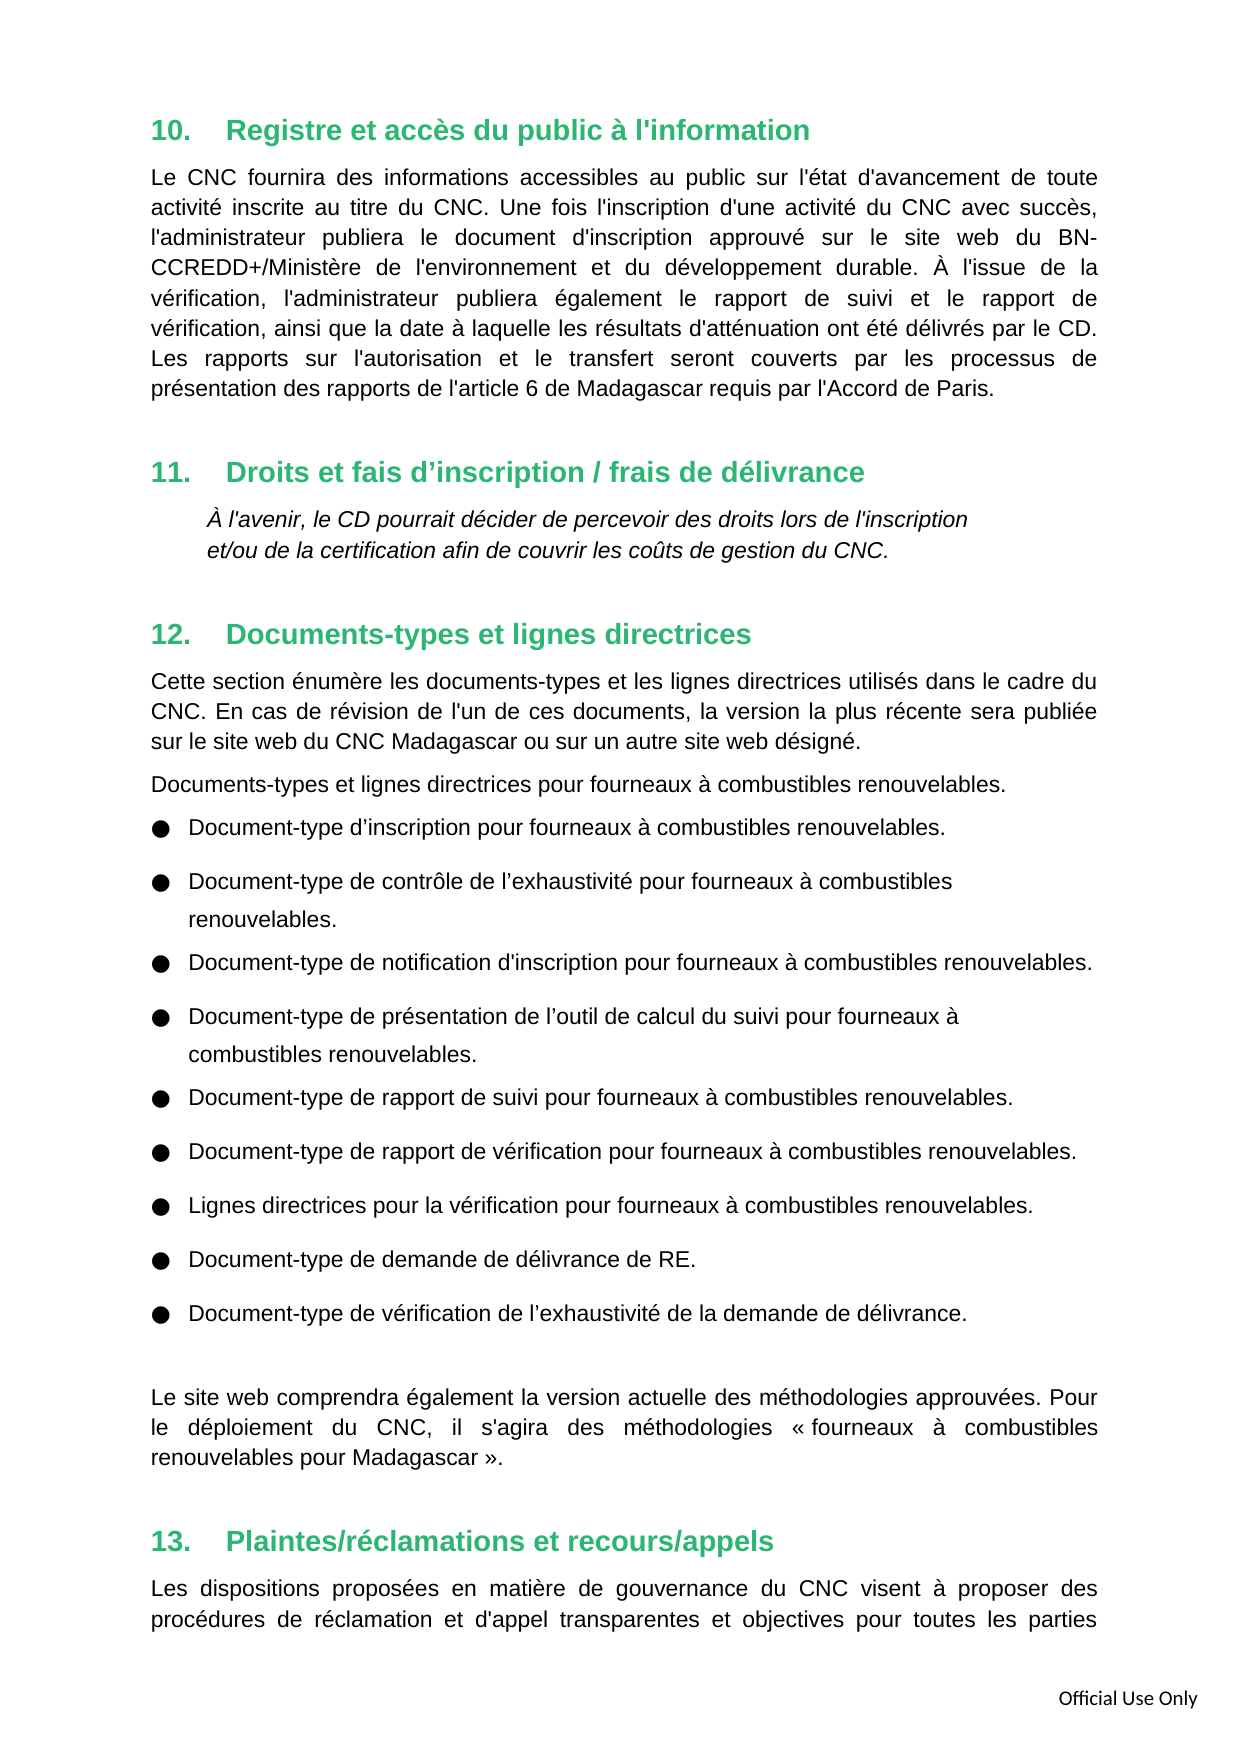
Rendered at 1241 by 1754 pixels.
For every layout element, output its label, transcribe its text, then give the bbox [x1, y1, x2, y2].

list Document-type de vérification de l’exhaustivité de la demande de délivrance. [151, 1287, 1098, 1334]
list Document-type de demande de délivrance de RE. [151, 1233, 1098, 1280]
subtitle Plaintes/réclamations et recours/appels [151, 1524, 1098, 1558]
subtitle Registre et accès du public à l'information [151, 113, 1098, 146]
list Document-type de rapport de suivi pour fourneaux à combustibles renouvelables. [151, 1071, 1098, 1118]
subtitle Droits et fais d’inscription / frais de délivrance [151, 455, 1098, 489]
text À l'avenir, le CD pourrait décider de percevoir des droits lors de l'inscription et/ou de la certification afin de couvrir les coûts de gestion du CNC. [207, 506, 994, 563]
list Document-type de présentation de l’outil de calcul du suivi pour fourneaux à combustibles renouvelables. [151, 990, 1098, 1067]
text Le CNC fournira des informations accessibles au public sur l'état d'avancement de toute activité inscrite au titre du CNC. Une fois l'inscription d'une activité du CNC avec succès, l'administrateur publiera le document d'inscription approuvé sur le site web du BN-CCREDD+/Ministère de l'environnement et du développement durable. À l'issue de la vérification, l'administrateur publiera également le rapport de suivi et le rapport de vérification, ainsi que la date à laquelle les résultats d'atténuation ont été délivrés par le CD. Les rapports sur l'autorisation et le transfert seront couverts par les processus de présentation des rapports de l'article 6 de Madagascar requis par l'Accord de Paris. [151, 164, 1098, 402]
subtitle Documents-types et lignes directrices [151, 617, 1098, 650]
list Document-type de rapport de vérification pour fourneaux à combustibles renouvelables. [151, 1125, 1098, 1172]
text Documents-types et lignes directrices pour fourneaux à combustibles renouvelables. [151, 771, 1098, 797]
list Document-type d’inscription pour fourneaux à combustibles renouvelables. [151, 801, 1098, 848]
text Le site web comprendra également la version actuelle des méthodologies approuvées. Pour le déploiement du CNC, il s'agira des méthodologies « fourneaux à combustibles renouvelables pour Madagascar ». [151, 1384, 1098, 1471]
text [151, 1575, 1098, 1632]
list Document-type de contrôle de l’exhaustivité pour fourneaux à combustibles renouvelables. [151, 855, 1098, 932]
list Lignes directrices pour la vérification pour fourneaux à combustibles renouvelables. [151, 1179, 1098, 1226]
list Document-type de notification d'inscription pour fourneaux à combustibles renouvelables. [151, 936, 1098, 983]
text Cette section énumère les documents-types et les lignes directrices utilisés dans le cadre du CNC. En cas de révision de l'un de ces documents, la version la plus récente sera publiée sur le site web du CNC Madagascar ou sur un autre site web désigné. [151, 668, 1098, 755]
